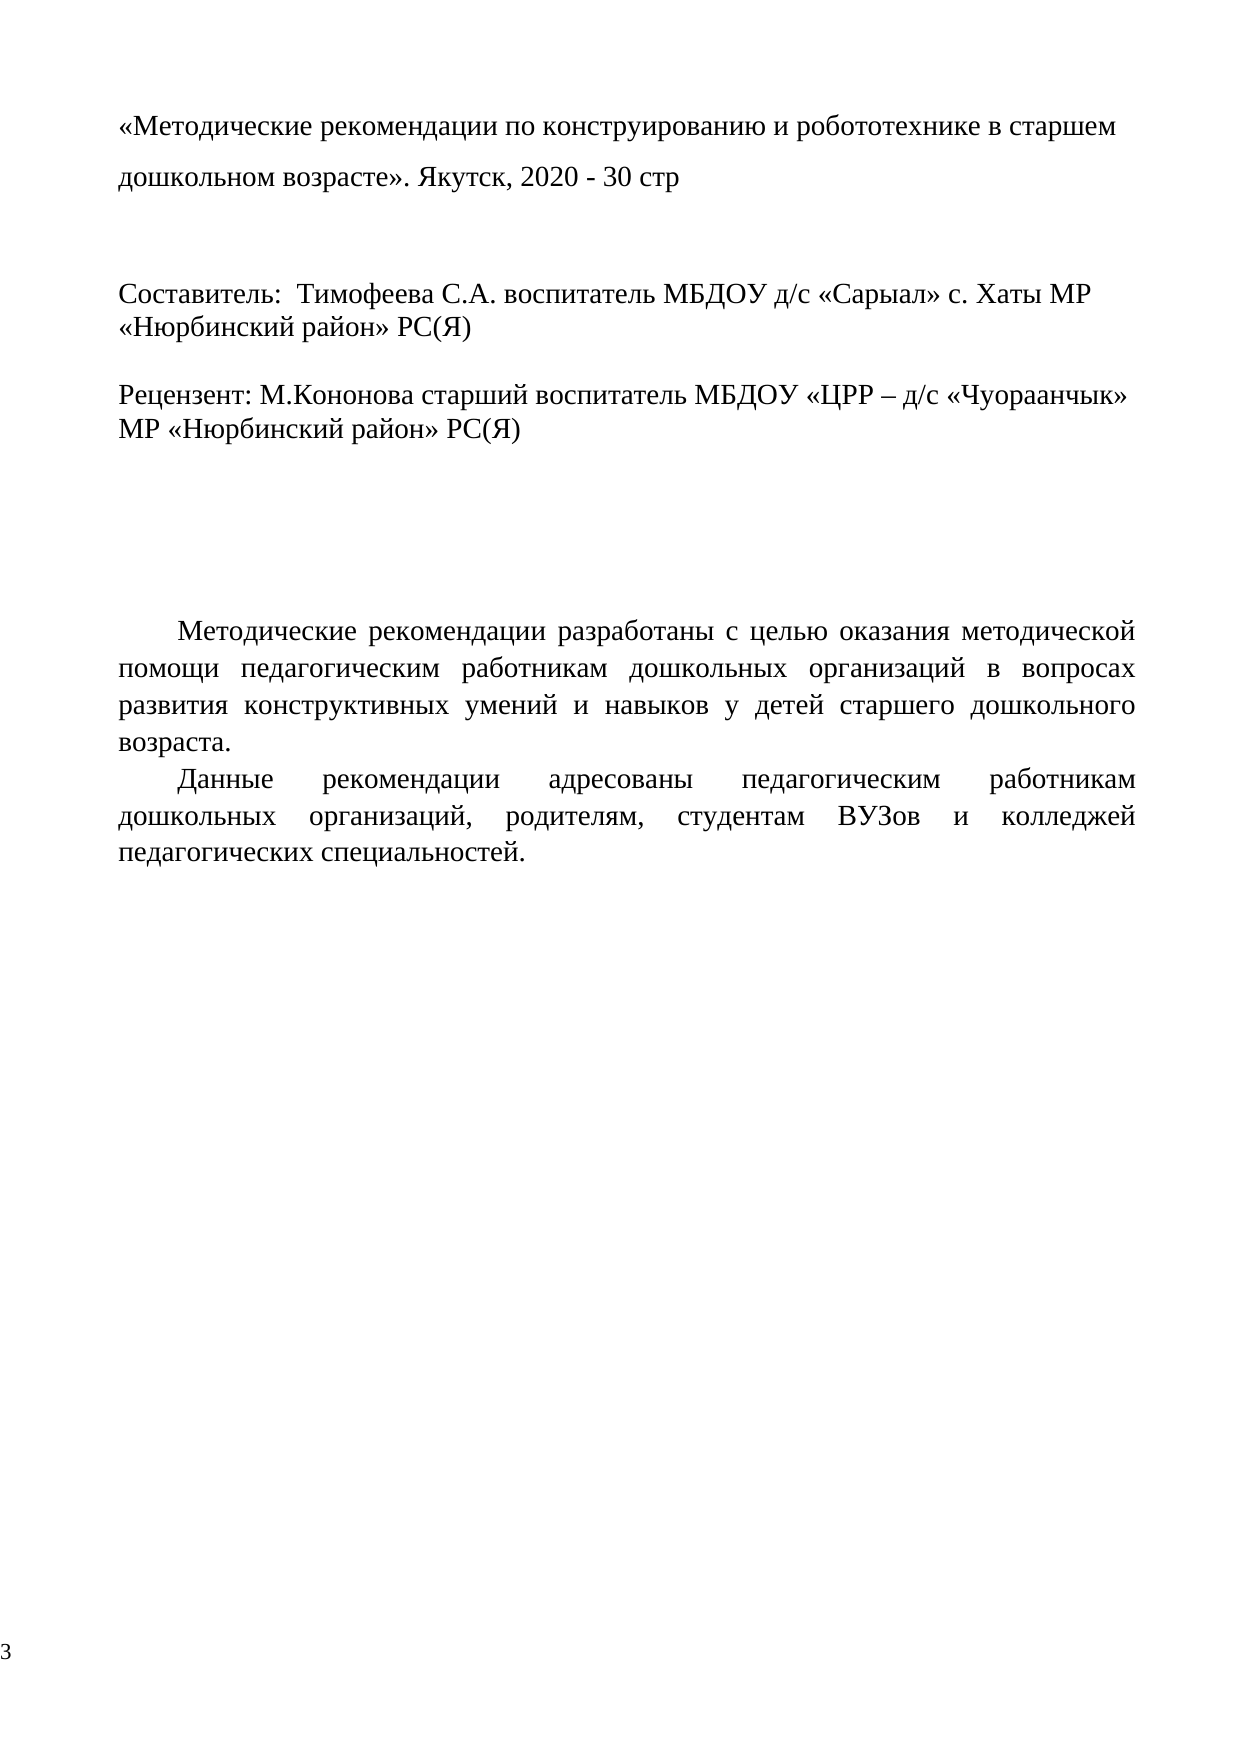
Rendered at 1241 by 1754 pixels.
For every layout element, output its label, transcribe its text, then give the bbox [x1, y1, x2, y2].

text Методические рекомендации разработаны с целью оказания методической помощи педагогическим работникам дошкольных организаций в вопросах развития конструктивных умений и навыков у детей старшего дошкольного возраста. [118, 613, 1137, 757]
text Данные рекомендации адресованы педагогическим работникам дошкольных организаций, родителям, студентам ВУЗов и колледжей педагогических специальностей. [118, 761, 1137, 868]
text «Методические рекомендации по конструированию и робототехнике в старшем дошкольном возрасте». Якутск, 2020 - 30 стр [118, 108, 1137, 192]
text Составитель: Тимофеева С.А. воспитатель МБДОУ д/с «Сарыал» с. Хаты МР «Нюрбинский район» РС(Я) [118, 276, 1137, 343]
subtitle Рецензент: М.Кононова старший воспитатель МБДОУ «ЦРР – д/с «Чуораанчык» МР «Нюрбинский район» РС(Я) [118, 377, 1137, 444]
